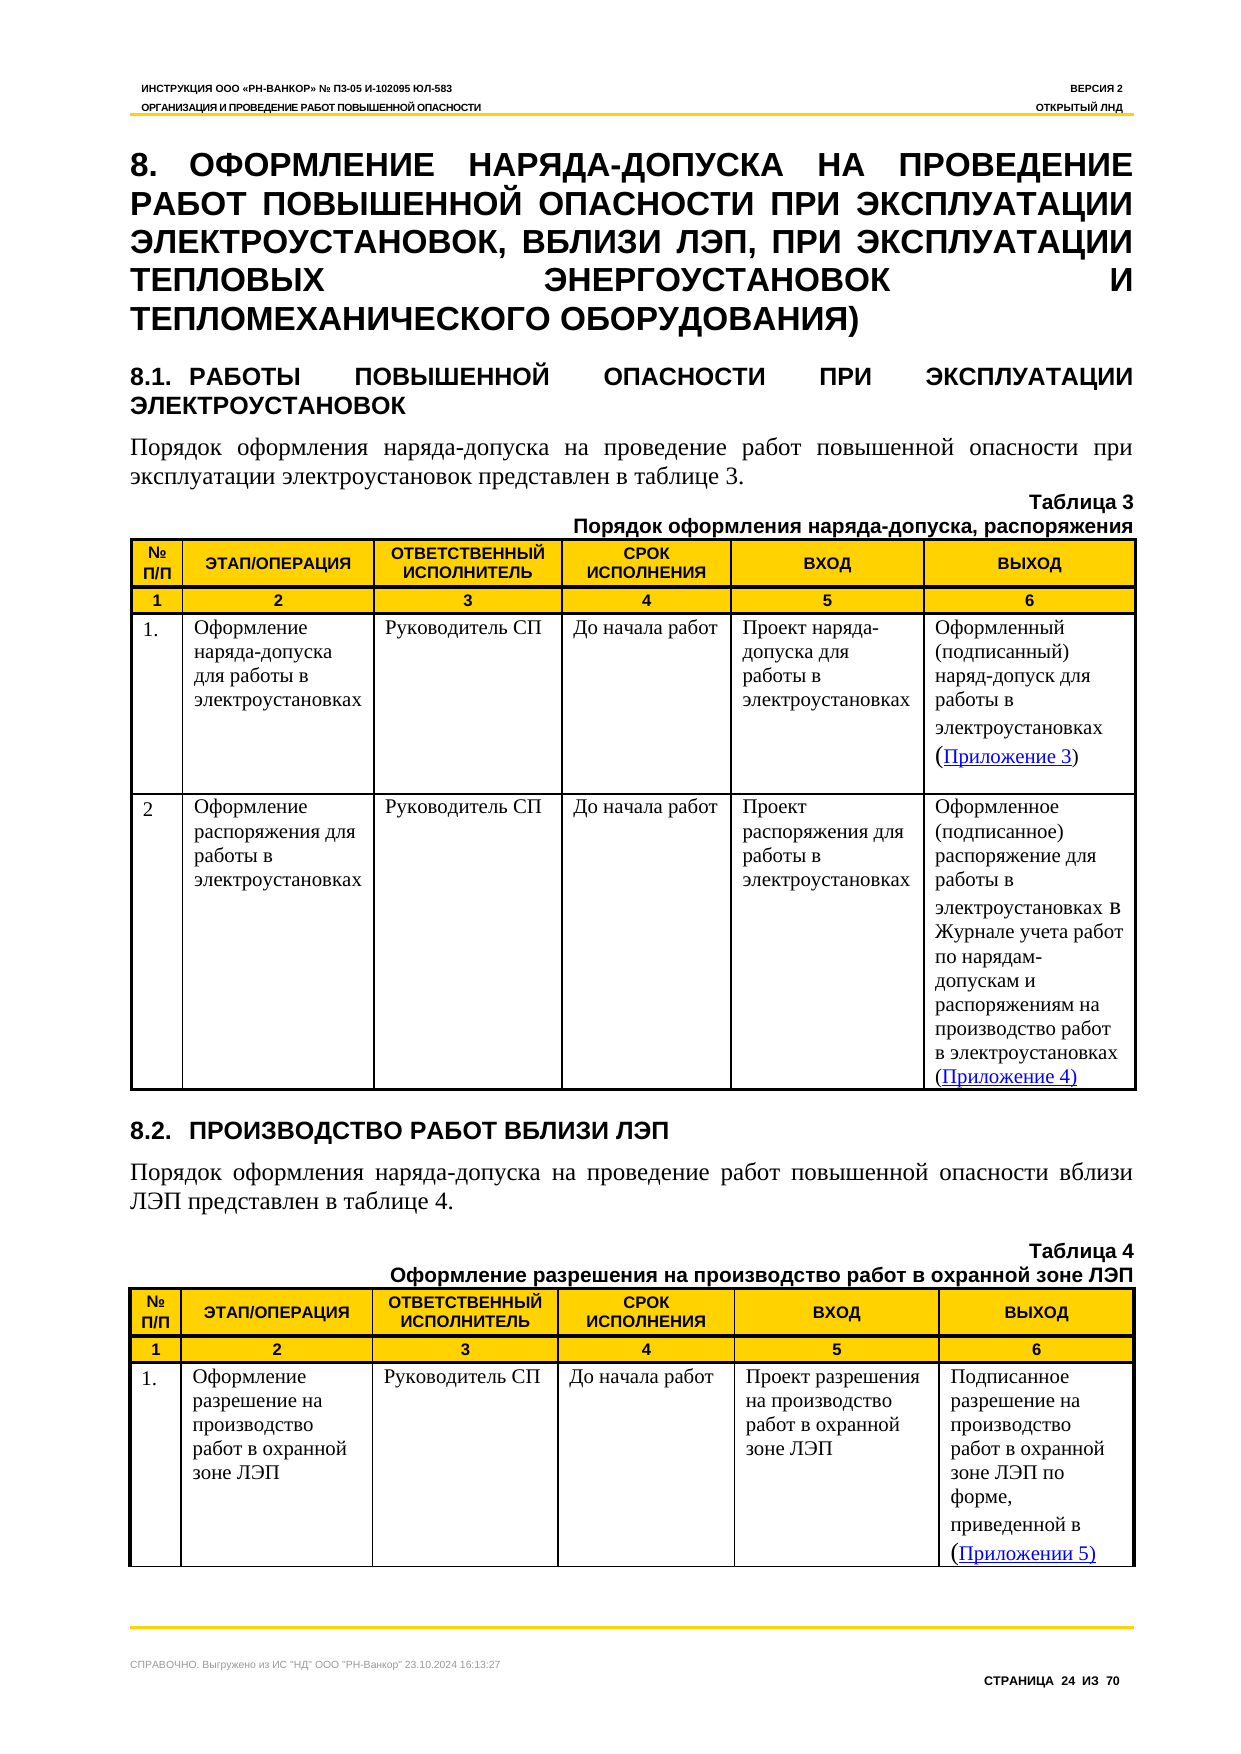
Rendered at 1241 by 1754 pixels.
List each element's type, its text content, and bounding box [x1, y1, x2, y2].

table_cell 2 [182, 1338, 372, 1361]
table_cell Руководитель СП [375, 795, 561, 1088]
table_cell 1 [133, 589, 182, 612]
table_cell Оформленное (подписанное) распоряжение для работы в электроустановках в Журнале учета работ по нарядам-допускам и распоряжениям на производство работ в электроустановках (Приложение 4) [925, 795, 1134, 1088]
table_cell 6 [940, 1338, 1132, 1361]
table_header Вход [732, 541, 923, 585]
table_cell Оформление наряда-допуска для работы в электроустановках [183, 615, 373, 793]
text Таблица 4 [189, 1239, 1134, 1263]
table_cell Проект разрешения на производство работ в охранной зоне ЛЭП [735, 1364, 938, 1566]
table_cell До начала работ [563, 795, 730, 1088]
table_cell Проект распоряжения для работы в электроустановках [732, 795, 923, 1088]
text Порядок оформления наряда-допуска на проведение работ повышенной опасности вблизи ЛЭП представлен в таблице 4. [130, 1157, 1134, 1215]
table_cell 5 [735, 1338, 938, 1361]
table_cell Оформление распоряжения для работы в электроустановках [183, 795, 373, 1088]
table_cell 6 [925, 589, 1134, 612]
table_cell Оформленный (подписанный) наряд-допуск для работы в электроустановках (Приложение 3) [925, 615, 1134, 793]
table_cell 1 [132, 1338, 180, 1361]
table_cell 1. [133, 615, 182, 793]
table_header Этап/Операция [182, 1290, 372, 1334]
table_cell 3 [373, 1338, 557, 1361]
table_cell 5 [732, 589, 923, 612]
table_header ОТВЕТСТВЕННЫЙ Исполнитель [373, 1290, 557, 1334]
table_header срок исполнения [563, 541, 730, 585]
text Оформление разрешения на производство работ в охранной зоне ЛЭП [189, 1263, 1134, 1287]
list ОФОРМЛЕНИЕ НАРЯДА-ДОПУСКА НА ПРОВЕДЕНИЕ РАБОТ ПОВЫШЕННОЙ ОПАСНОСТИ ПРИ ЭКСПЛУАТАЦИИ ЭЛЕКТРОУСТАНОВОК, ВБЛИЗИ ЛЭП, ПРИ ЭКСПЛУАТАЦИИ ТЕПЛОВЫХ ЭНЕРГОУСТАНОВОК И ТЕПЛОМЕХАНИЧЕСКОГО ОБОРУДОВАНИЯ) [130, 145, 1134, 337]
table_cell Подписанное разрешение на производство работ в охранной зоне ЛЭП по форме, приведенной в (Приложении 5) [940, 1364, 1132, 1566]
table_cell Оформление разрешение на производство работ в охранной зоне ЛЭП [182, 1364, 372, 1566]
table_cell Проект наряда-допуска для работы в электроустановках [732, 615, 923, 793]
table_cell Руководитель СП [373, 1364, 557, 1566]
table_header срок исполнения [559, 1290, 734, 1334]
table_cell До начала работ [563, 615, 730, 793]
table_header Этап/Операция [183, 541, 373, 585]
table_cell 3 [375, 589, 561, 612]
table_header № п/п [133, 541, 182, 585]
table_cell 2 [183, 589, 373, 612]
text Порядок оформления наряда-допуска, распоряжения [189, 514, 1134, 538]
table_header выход [925, 541, 1134, 585]
table_header выход [940, 1290, 1132, 1334]
table_header вход [735, 1290, 938, 1334]
table_cell 4 [559, 1338, 734, 1361]
list ПРОИЗВОДСТВО РАБОТ ВБЛИЗИ ЛЭП [130, 1116, 1134, 1145]
text Таблица 3 [189, 490, 1134, 514]
list Порядок оформления наряда-допуска на проведение работ повышенной опасности при эксплуатации электроустановок представлен в таблице 3. [130, 432, 1134, 490]
table_cell Руководитель СП [375, 615, 561, 793]
table_cell 4 [563, 589, 730, 612]
table_cell До начала работ [559, 1364, 734, 1566]
table_header ОТВЕТСТВЕННЫЙ Исполнитель [375, 541, 561, 585]
list РАБОТЫ ПОВЫШЕННОЙ ОПАСНОСТИ ПРИ ЭКСПЛУАТАЦИИ ЭЛЕКТРОУСТАНОВОК [130, 362, 1134, 420]
table_cell 1. [132, 1364, 180, 1566]
table_cell 2 [133, 795, 182, 1088]
table_header № п/п [132, 1290, 180, 1334]
